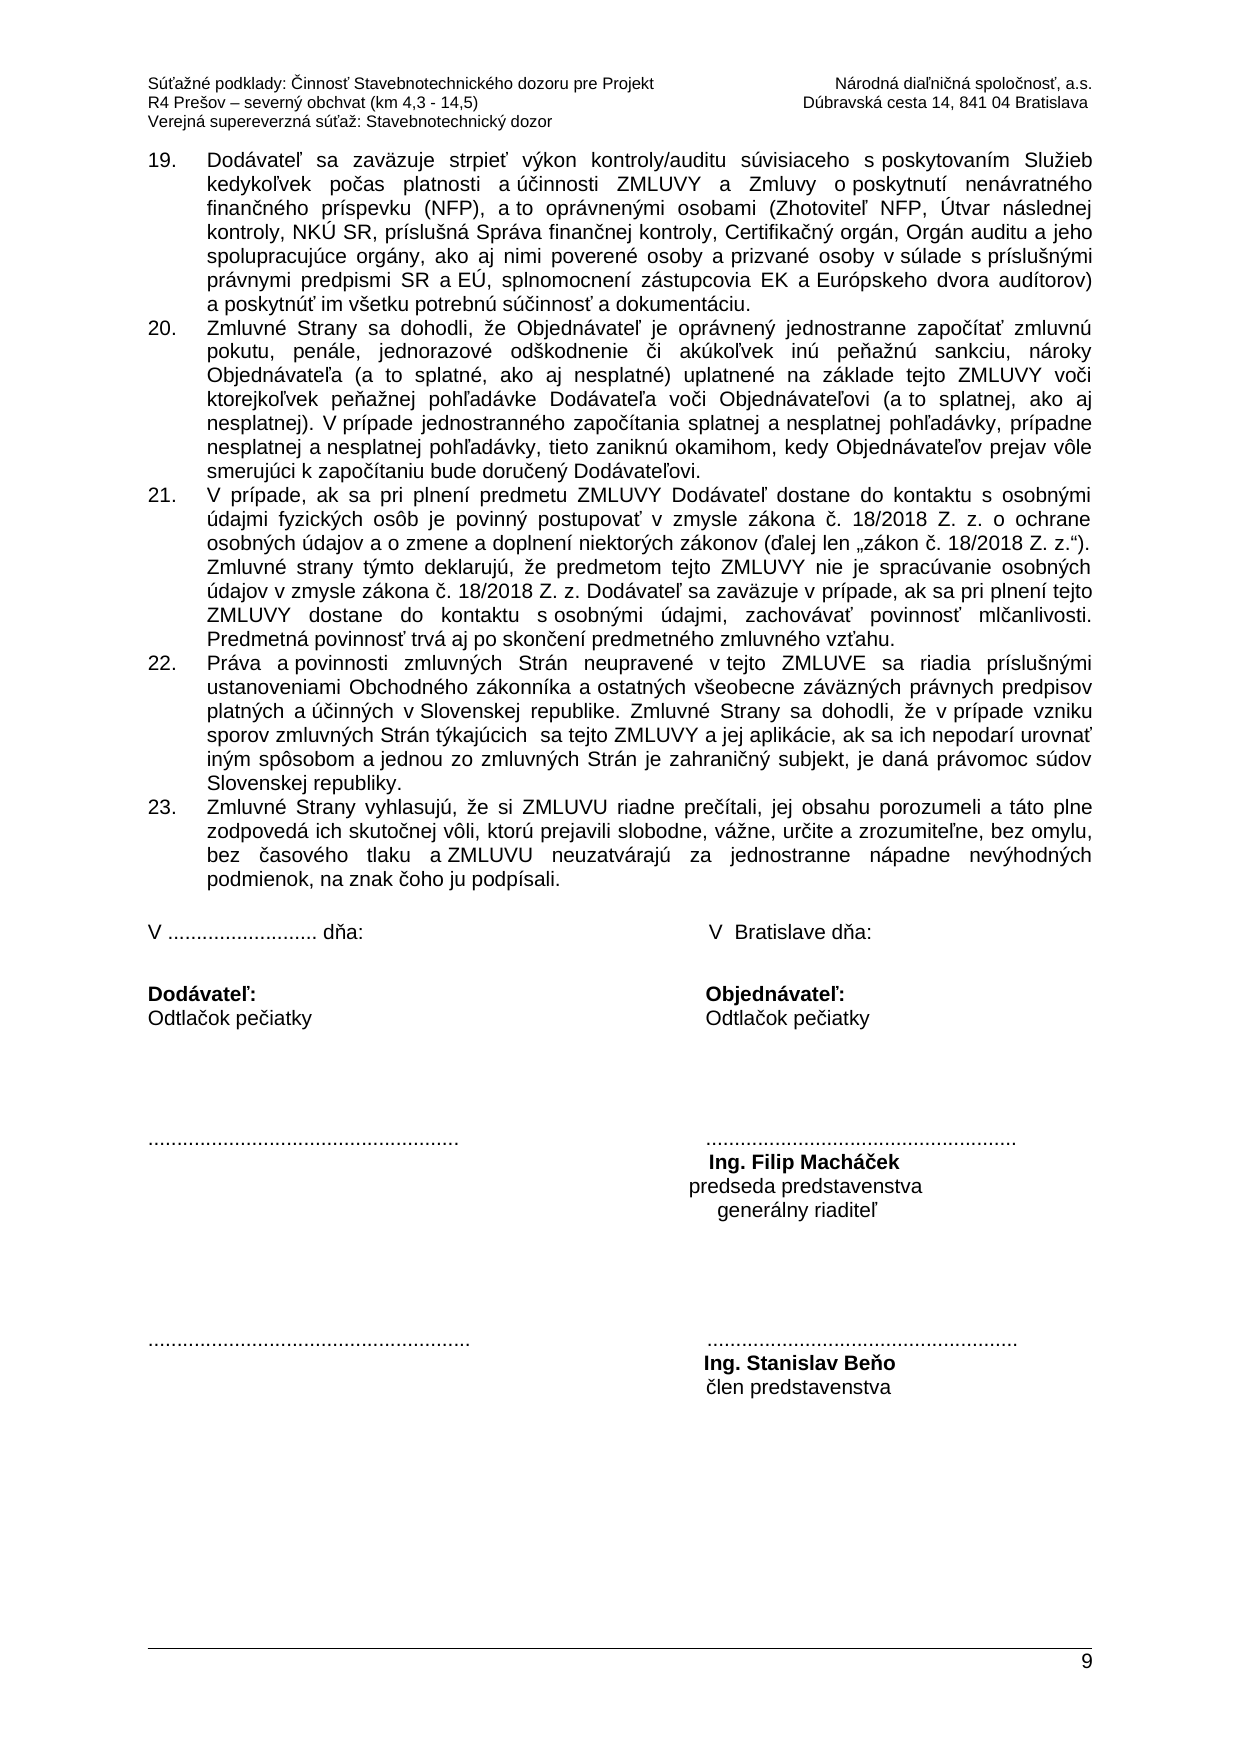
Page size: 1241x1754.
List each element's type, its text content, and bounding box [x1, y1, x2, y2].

text Ing. Stanislav Beňo [557, 1351, 1093, 1375]
text V .......................... dňa: V Bratislave dňa: [148, 920, 1093, 944]
text Odtlačok pečiatky Odtlačok pečiatky [148, 1006, 1093, 1030]
text 20. Zmluvné Strany sa dohodli, že Objednávateľ je oprávnený jednostranne započítať zmluvnú pokutu, penále, jednorazové odškodnenie či akúkoľvek inú peňažnú sankciu, nároky Objednávateľa (a to splatné, ako aj nesplatné) uplatnené na základe tejto ZMLUVY voči ktorejkoľvek peňažnej pohľadávke Dodávateľa voči Objednávateľovi (a to splatnej, ako aj nesplatnej). V prípade jednostranného započítania splatnej a nesplatnej pohľadávky, prípadne nesplatnej a nesplatnej pohľadávky, tieto zaniknú okamihom, kedy Objednávateľov prejav vôle smerujúci k započítaniu bude doručený Dodávateľovi. [148, 315, 1093, 483]
text ...................................................... ...................................................... [148, 1126, 1093, 1150]
text 19. Dodávateľ sa zaväzuje strpieť výkon kontroly/auditu súvisiaceho s poskytovaním Služieb kedykoľvek počas platnosti a účinnosti ZMLUVY a Zmluvy o poskytnutí nenávratného finančného príspevku (NFP), a to oprávnenými osobami (Zhotoviteľ NFP, Útvar následnej kontroly, NKÚ SR, príslušná Správa finančnej kontroly, Certifikačný orgán, Orgán auditu a jeho spolupracujúce orgány, ako aj nimi poverené osoby a prizvané osoby v súlade s príslušnými právnymi predpismi SR a EÚ, splnomocnení zástupcovia EK a Európskeho dvora audítorov) a poskytnúť im všetku potrebnú súčinnosť a dokumentáciu. [148, 148, 1093, 315]
text ........................................................ ...................................................... [148, 1327, 1093, 1351]
text generálny riaditeľ [148, 1198, 1093, 1222]
text člen predstavenstva [594, 1375, 1093, 1399]
text predseda predstavenstva [148, 1174, 1093, 1198]
text 22. Práva a povinnosti zmluvných Strán neupravené v tejto ZMLUVE sa riadia príslušnými ustanoveniami Obchodného zákonníka a ostatných všeobecne záväzných právnych predpisov platných a účinných v Slovenskej republike. Zmluvné Strany sa dohodli, že v prípade vzniku sporov zmluvných Strán týkajúcich sa tejto ZMLUVY a jej aplikácie, ak sa ich nepodarí urovnať iným spôsobom a jednou zo zmluvných Strán je zahraničný subjekt, je daná právomoc súdov Slovenskej republiky. [148, 651, 1093, 794]
text Dodávateľ: Objednávateľ: [148, 982, 1093, 1006]
text 23. Zmluvné Strany vyhlasujú, že si ZMLUVU riadne prečítali, jej obsahu porozumeli a táto plne zodpovedá ich skutočnej vôli, ktorú prejavili slobodne, vážne, určite a zrozumiteľne, bez omylu, bez časového tlaku a ZMLUVU neuzatvárajú za jednostranne nápadne nevýhodných podmienok, na znak čoho ju podpísali. [148, 794, 1093, 890]
text 21. V prípade, ak sa pri plnení predmetu ZMLUVY Dodávateľ dostane do kontaktu s osobnými údajmi fyzických osôb je povinný postupovať v zmysle zákona č. 18/2018 Z. z. o ochrane osobných údajov a o zmene a doplnení niektorých zákonov (ďalej len „zákon č. 18/2018 Z. z.“). Zmluvné strany týmto deklarujú, že predmetom tejto ZMLUVY nie je spracúvanie osobných údajov v zmysle zákona č. 18/2018 Z. z. Dodávateľ sa zaväzuje v prípade, ak sa pri plnení tejto ZMLUVY dostane do kontaktu s osobnými údajmi, zachovávať povinnosť mlčanlivosti. Predmetná povinnosť trvá aj po skončení predmetného zmluvného vzťahu. [148, 483, 1093, 651]
text Ing. Filip Macháček [148, 1150, 1093, 1174]
